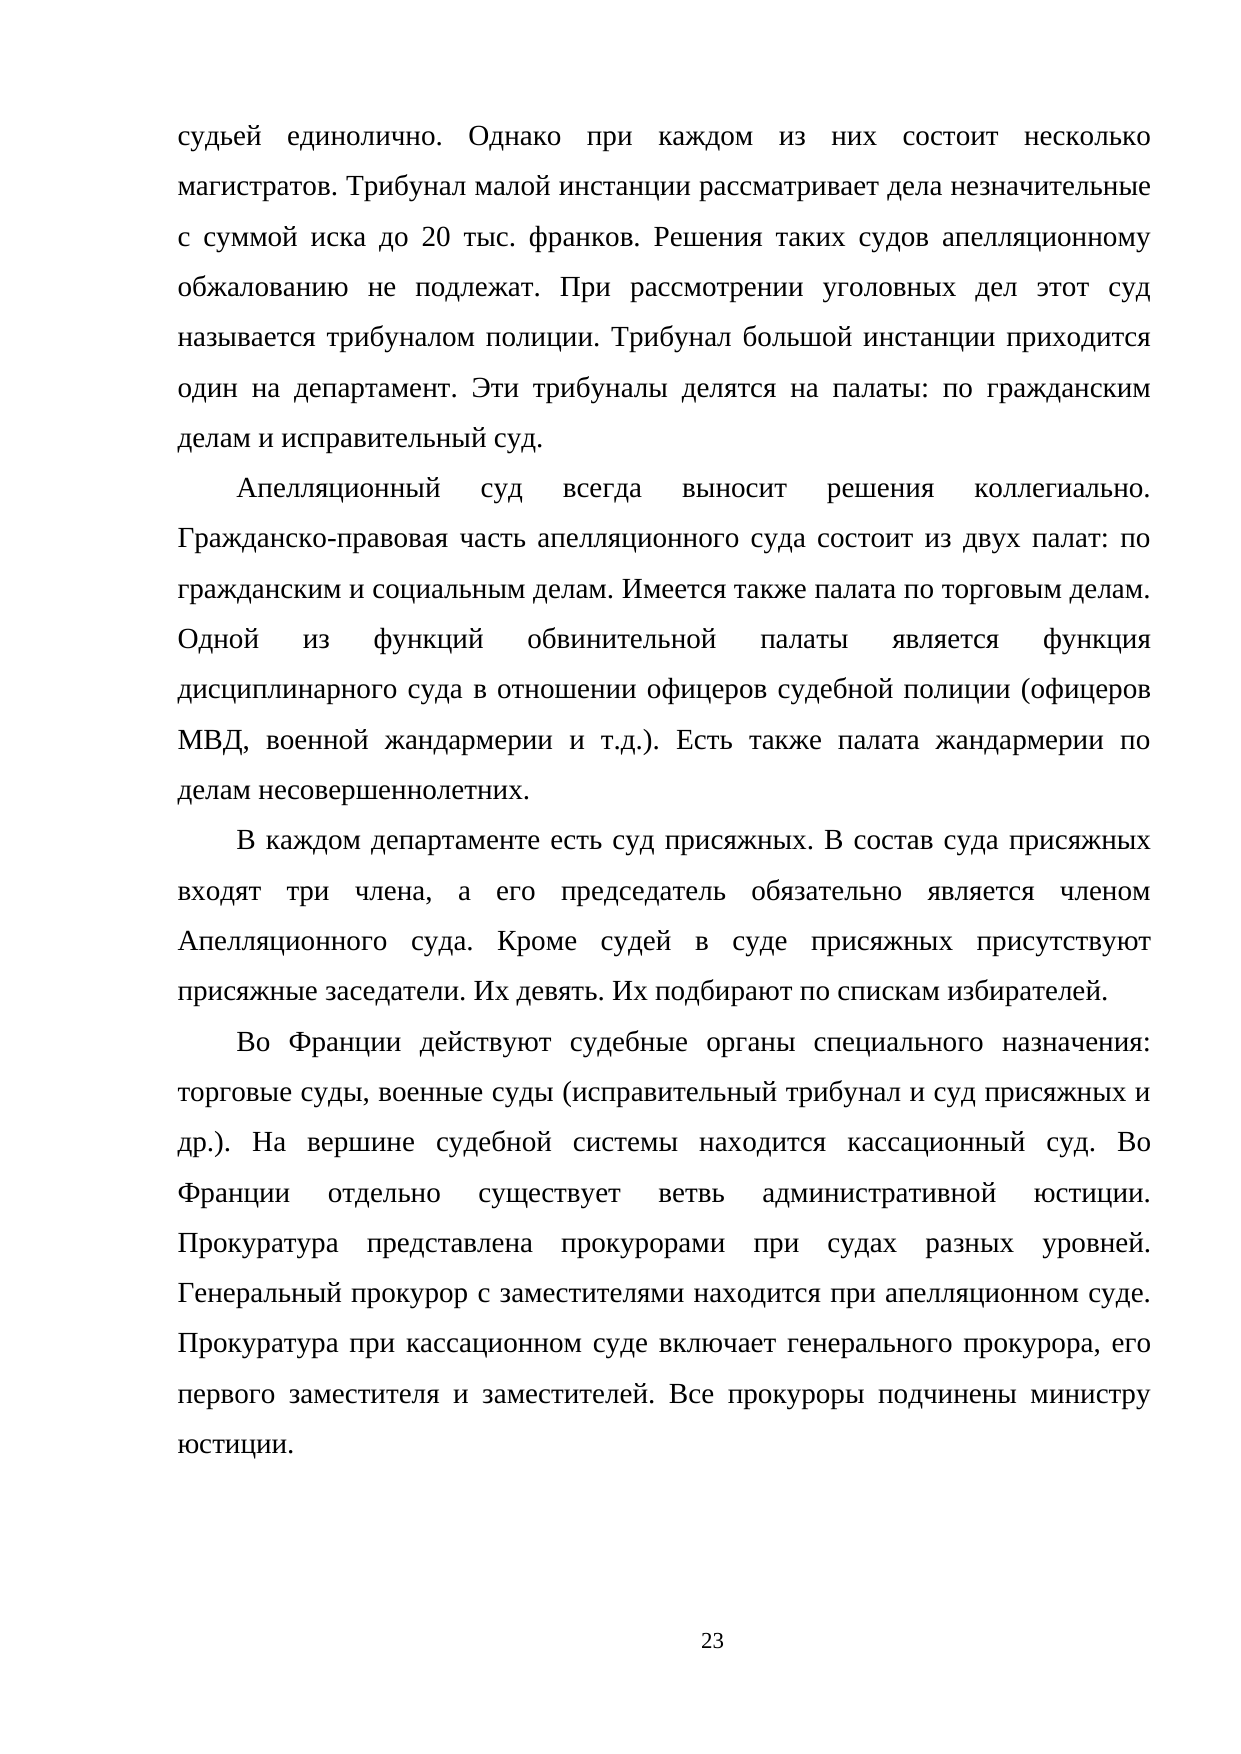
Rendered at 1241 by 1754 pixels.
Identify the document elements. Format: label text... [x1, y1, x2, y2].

text Во Франции действуют судебные органы специального назначения: торговые суды, военные суды (исправительный трибунал и суд присяжных и др.). На вершине судебной системы находится кассационный суд. Во Франции отдельно существует ветвь административной юстиции. Прокуратура представлена прокурорами при судах разных уровней. Генеральный прокурор с заместителями находится при апелляционном суде. Прокуратура при кассационном суде включает генерального прокурора, его первого заместителя и заместителей. Все прокуроры подчинены министру юстиции. [177, 1024, 1152, 1460]
text В каждом департаменте есть суд присяжных. В состав суда присяжных входят три члена, а его председатель обязательно является членом Апелляционного суда. Кроме судей в суде присяжных присутствуют присяжные заседатели. Их девять. Их подбирают по спискам избирателей. [177, 822, 1152, 1007]
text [177, 118, 1152, 453]
text Апелляционный суд всегда выносит решения коллегиально. Гражданско-правовая часть апелляционного суда состоит из двух палат: по гражданским и социальным делам. Имеется также палата по торговым делам. Одной из функций обвинительной палаты является функция дисциплинарного суда в отношении офицеров судебной полиции (офицеров МВД, военной жандармерии и т.д.). Есть также палата жандармерии по делам несовершеннолетних. [177, 470, 1152, 806]
